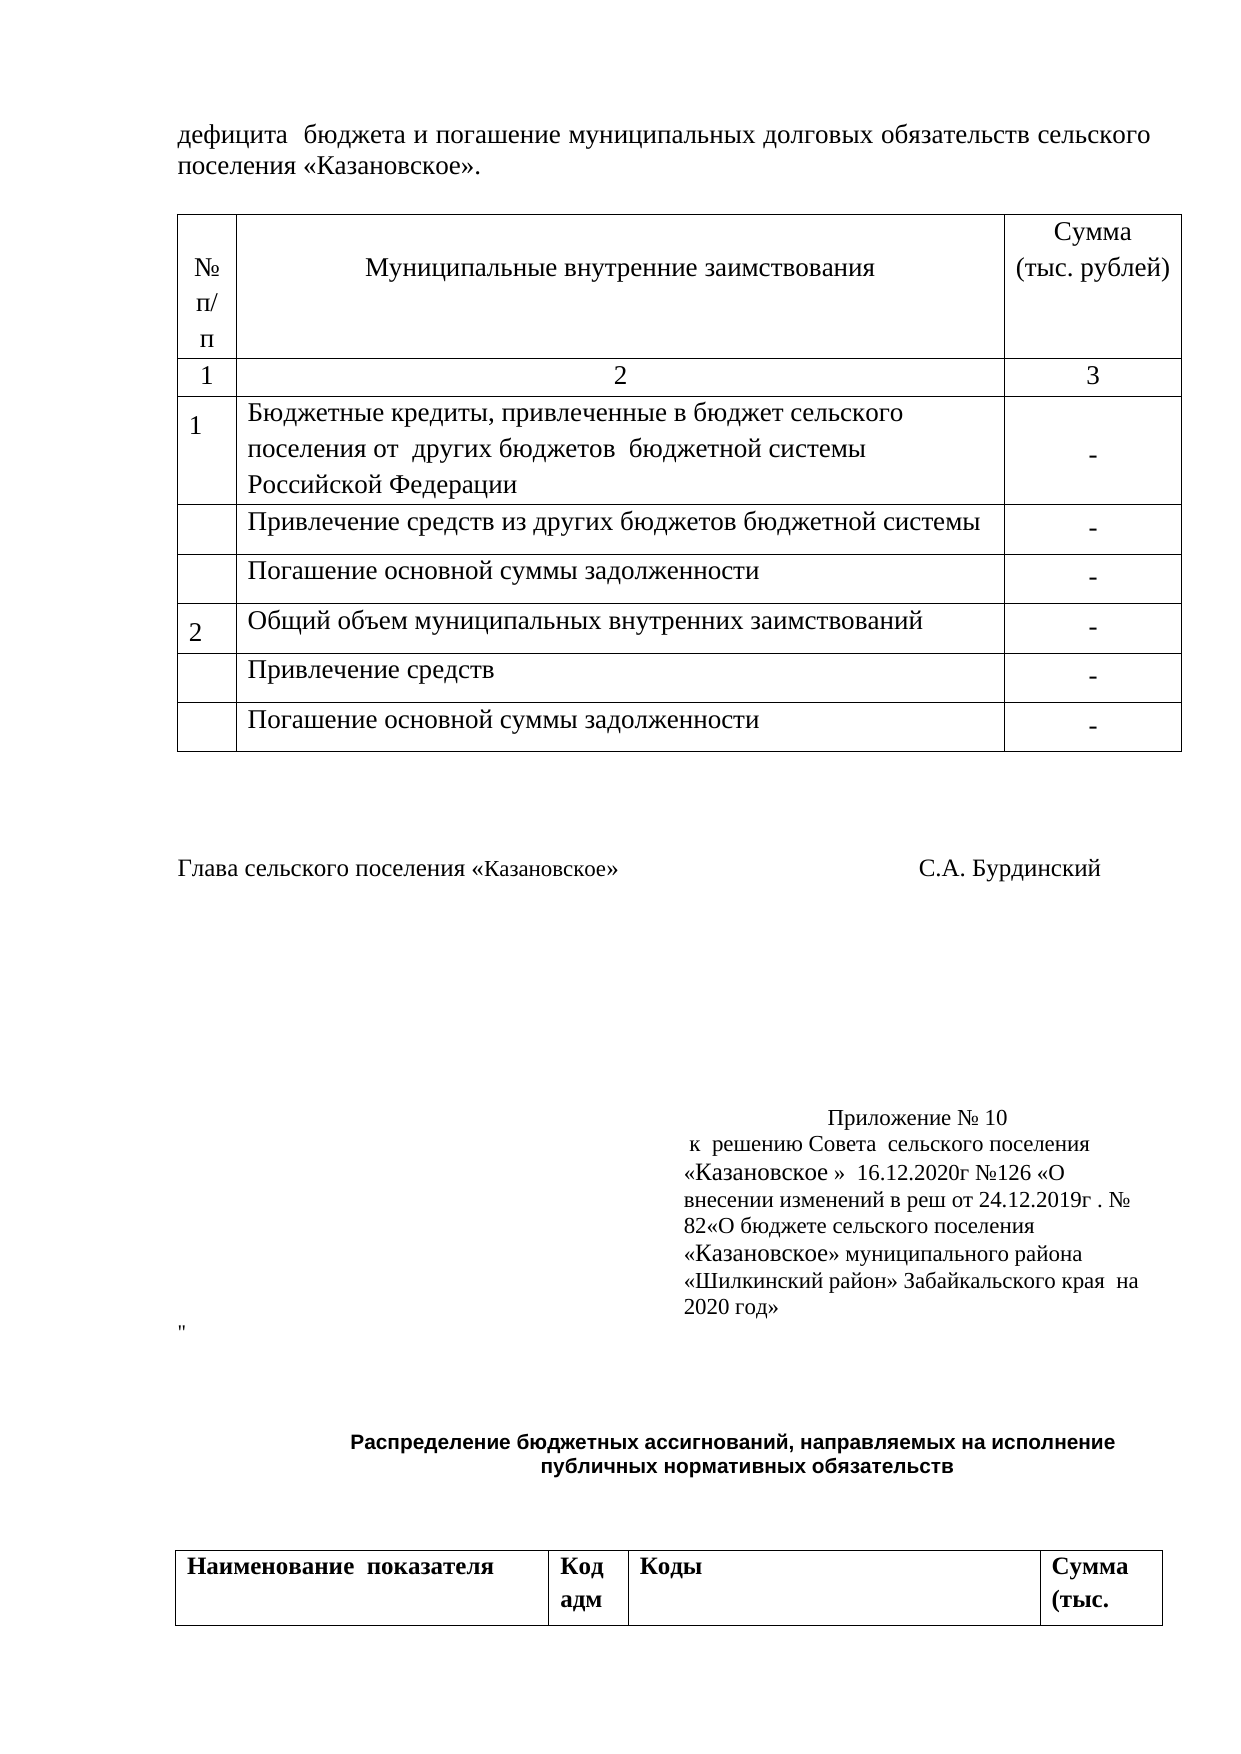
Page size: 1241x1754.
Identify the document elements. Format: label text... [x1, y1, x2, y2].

table_cell [178, 654, 236, 702]
text " [177, 1320, 1181, 1344]
table_header Сумма (тыс. руб.) [1041, 1551, 1162, 1625]
text публичных нормативных обязательств [177, 1454, 1152, 1478]
table_cell - [1005, 654, 1181, 702]
text Распределение бюджетных ассигнований, направляемых на исполнение [177, 1430, 1152, 1454]
table_cell 2 [237, 359, 1004, 396]
text Глава сельского поселения «Казановское» С.А. Бурдинский [177, 853, 1152, 881]
table_cell [178, 505, 236, 553]
table_cell [178, 555, 236, 603]
table_cell Погашение основной суммы задолженности [237, 555, 1004, 603]
table_cell - [1005, 703, 1181, 751]
table_header № п/п [178, 215, 236, 358]
text к решению Совета сельского поселения [683, 1131, 1152, 1157]
table_cell 3 [1005, 359, 1181, 396]
table_cell - [1005, 604, 1181, 652]
table_cell - [1005, 555, 1181, 603]
table_cell [178, 703, 236, 751]
table_header Коды [629, 1551, 1040, 1625]
text Приложение № 10 [683, 1071, 1152, 1131]
table_cell Привлечение средств из других бюджетов бюджетной системы [237, 505, 1004, 553]
table_cell 1 [178, 397, 236, 504]
text «Казановское » 16.12.2020г №126 «О внесении изменений в реш от 24.12.2019г . № 82«О бюджете сельского поселения «Казановское» муниципального района «Шилкинский район» Забайкальского края на 2020 год» [683, 1157, 1152, 1320]
table_cell Погашение основной суммы задолженности [237, 703, 1004, 751]
table_header Муниципальные внутренние заимствования [237, 215, 1004, 358]
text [177, 118, 1152, 180]
table_cell 1 [178, 359, 236, 396]
table_cell - [1005, 397, 1181, 504]
table_cell - [1005, 505, 1181, 553]
table_cell 2 [178, 604, 236, 652]
table_cell Привлечение средств [237, 654, 1004, 702]
table_header Сумма (тыс. рублей) [1005, 215, 1181, 358]
table_cell Бюджетные кредиты, привлеченные в бюджет сельского поселения от других бюджетов бюджетной системы Российской Федерации [237, 397, 1004, 504]
table_cell Общий объем муниципальных внутренних заимствований [237, 604, 1004, 652]
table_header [176, 1551, 548, 1625]
table_header Код адм [549, 1551, 628, 1625]
